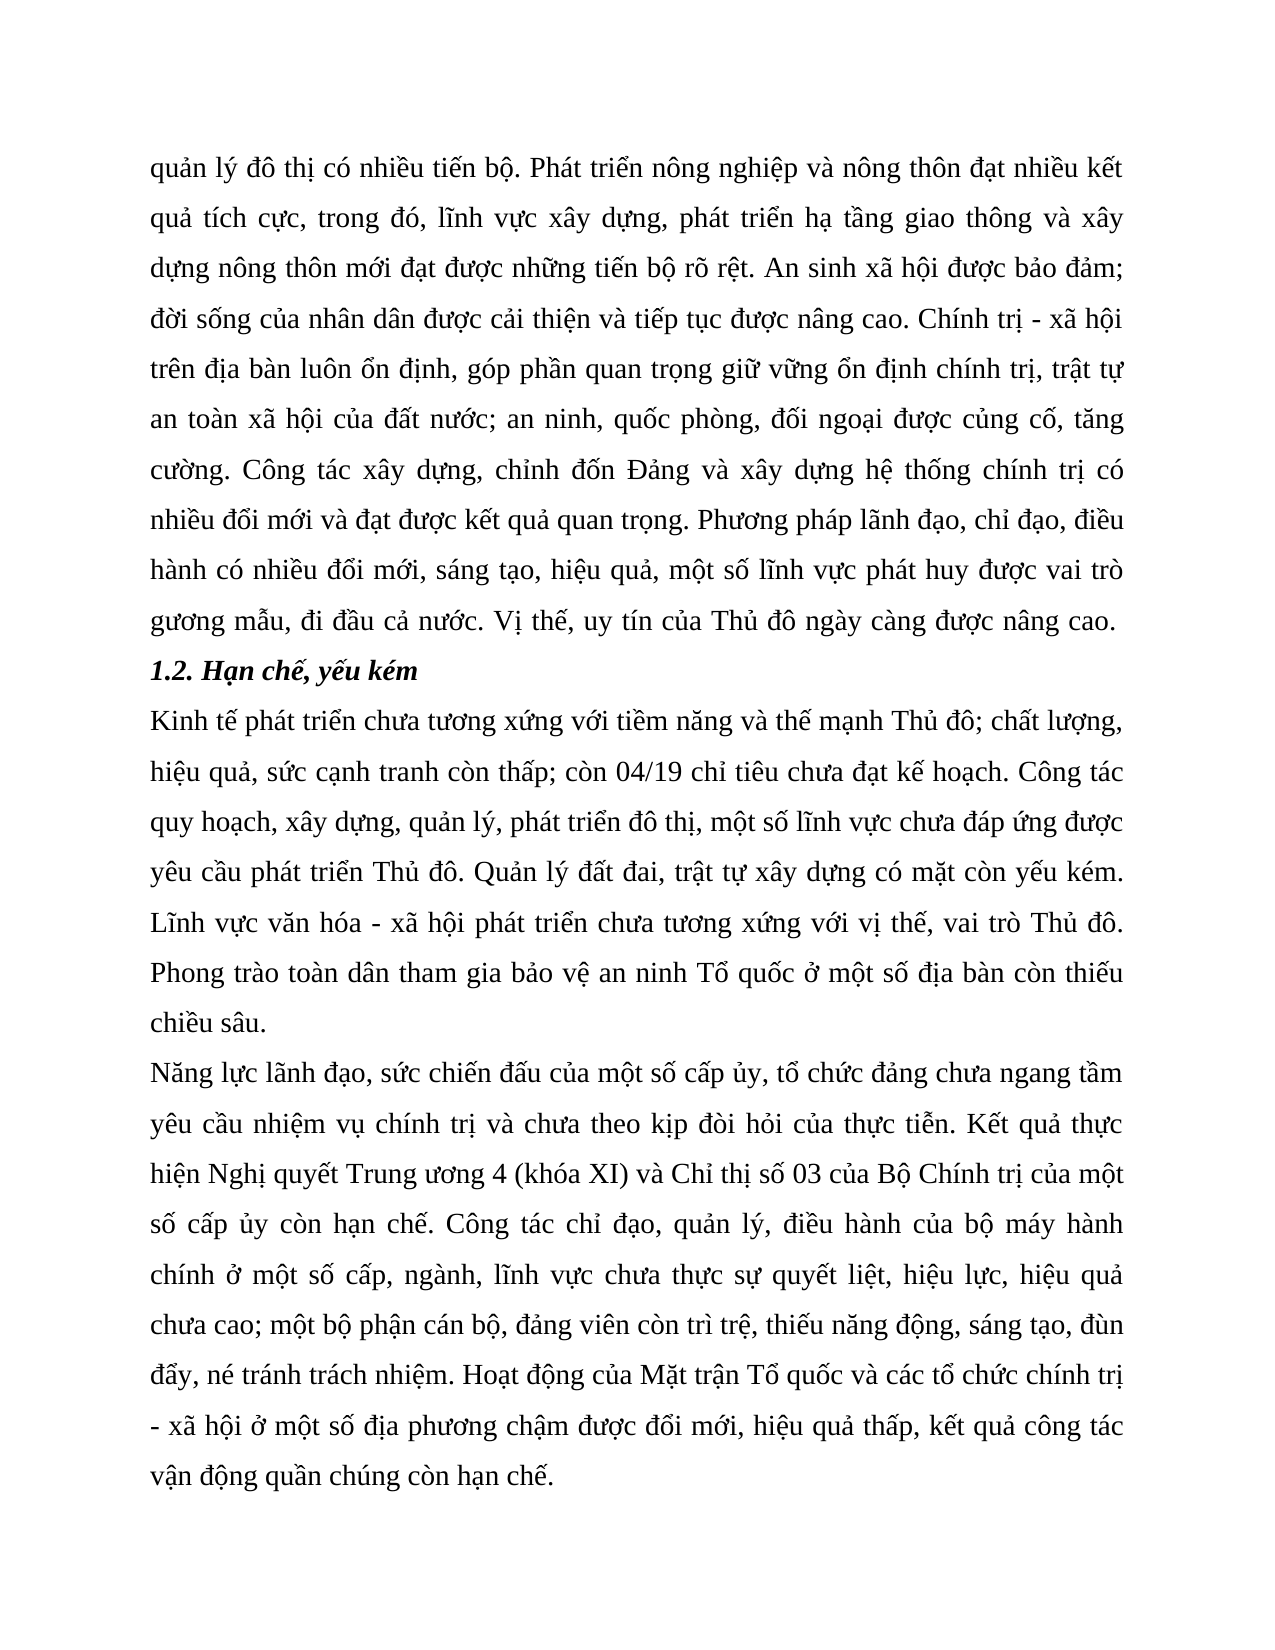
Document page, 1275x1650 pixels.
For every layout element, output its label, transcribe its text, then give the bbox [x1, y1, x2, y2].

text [150, 150, 1125, 687]
text Năng lực lãnh đạo, sức chiến đấu của một số cấp ủy, tổ chức đảng chưa ngang tầm yêu cầu nhiệm vụ chính trị và chưa theo kịp đòi hỏi của thực tiễn. Kết quả thực hiện Nghị quyết Trung ương 4 (khóa XI) và Chỉ thị số 03 của Bộ Chính trị của một số cấp ủy còn hạn chế. Công tác chỉ đạo, quản lý, điều hành của bộ máy hành chính ở một số cấp, ngành, lĩnh vực chưa thực sự quyết liệt, hiệu lực, hiệu quả chưa cao; một bộ phận cán bộ, đảng viên còn trì trệ, thiếu năng động, sáng tạo, đùn đẩy, né tránh trách nhiệm. Hoạt động của Mặt trận Tổ quốc và các tổ chức chính trị - xã hội ở một số địa phương chậm được đổi mới, hiệu quả thấp, kết quả công tác vận động quần chúng còn hạn chế. [150, 1056, 1125, 1492]
text Kinh tế phát triển chưa tương xứng với tiềm năng và thế mạnh Thủ đô; chất lượng, hiệu quả, sức cạnh tranh còn thấp; còn 04/19 chỉ tiêu chưa đạt kế hoạch. Công tác quy hoạch, xây dựng, quản lý, phát triển đô thị, một số lĩnh vực chưa đáp ứng được yêu cầu phát triển Thủ đô. Quản lý đất đai, trật tự xây dựng có mặt còn yếu kém. Lĩnh vực văn hóa - xã hội phát triển chưa tương xứng với vị thế, vai trò Thủ đô. Phong trào toàn dân tham gia bảo vệ an ninh Tổ quốc ở một số địa bàn còn thiếu chiều sâu. [150, 703, 1125, 1039]
